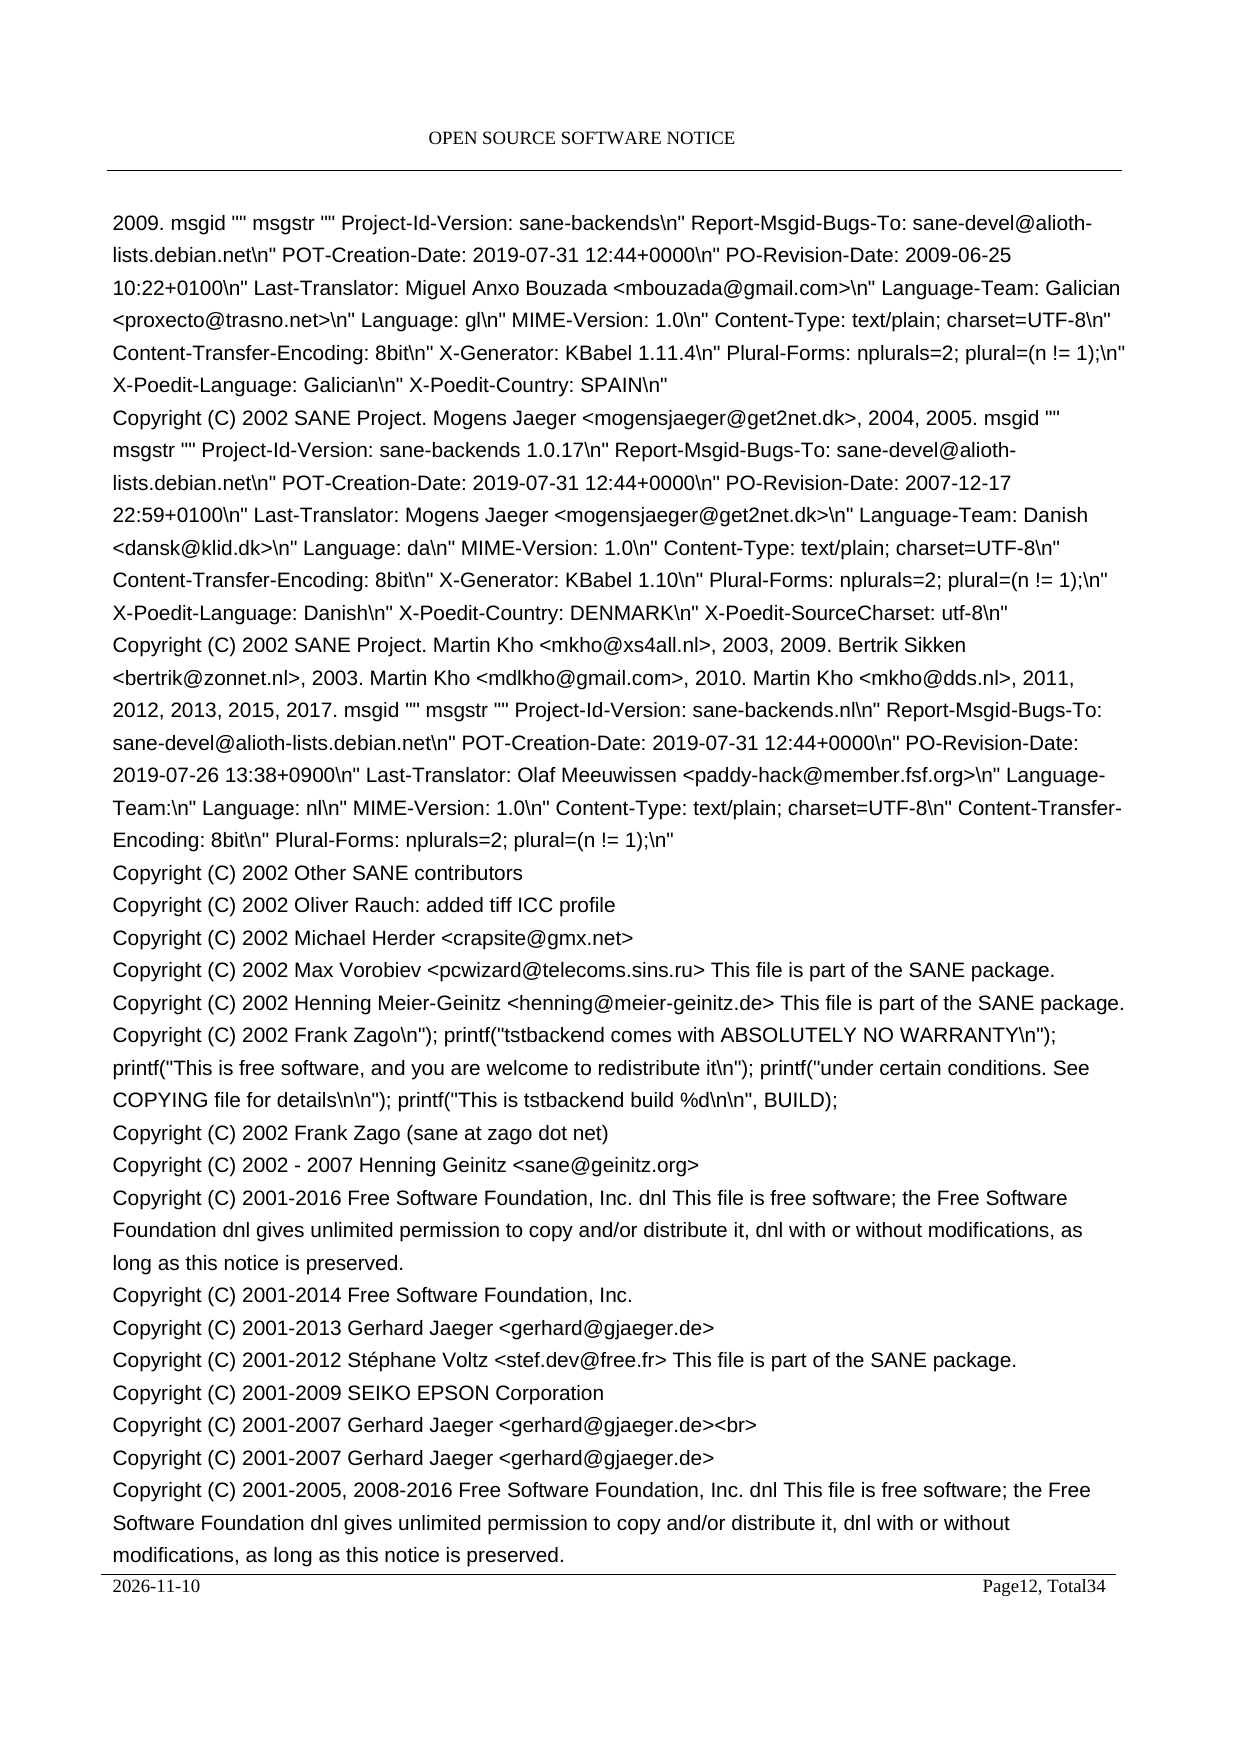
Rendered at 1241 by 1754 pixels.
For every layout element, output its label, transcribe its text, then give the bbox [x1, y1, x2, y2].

text Copyright (C) 2001-2014 Free Software Foundation, Inc. [112, 1279, 1128, 1311]
text Copyright (C) 2002 Frank Zago (sane at zago dot net) [112, 1116, 1128, 1149]
text Copyright (C) 2001-2012 Stéphane Voltz <stef.dev@free.fr> This file is part of the SANE package. [112, 1344, 1128, 1376]
text Copyright (C) 2002 Henning Meier-Geinitz <henning@meier-geinitz.de> This file is part of the SANE package. [112, 986, 1128, 1019]
text Copyright (C) 2002 Max Vorobiev <pcwizard@telecoms.sins.ru> This file is part of the SANE package. [112, 954, 1128, 986]
text Copyright (C) 2001-2007 Gerhard Jaeger <gerhard@gjaeger.de> [112, 1441, 1128, 1474]
text Copyright (C) 2002 Michael Herder <crapsite@gmx.net> [112, 921, 1128, 954]
text Copyright (C) 2002 Other SANE contributors [112, 856, 1128, 889]
text Copyright (C) 2001-2005, 2008-2016 Free Software Foundation, Inc. dnl This file is free software; the Free Software Foundation dnl gives unlimited permission to copy and/or distribute it, dnl with or without modifications, as long as this notice is preserved. [112, 1474, 1128, 1571]
text Copyright (C) 2001-2016 Free Software Foundation, Inc. dnl This file is free software; the Free Software Foundation dnl gives unlimited permission to copy and/or distribute it, dnl with or without modifications, as long as this notice is preserved. [112, 1181, 1128, 1279]
text Copyright (C) 2002 Oliver Rauch: added tiff ICC profile [112, 889, 1128, 921]
text Copyright (C) 2001-2007 Gerhard Jaeger <gerhard@gjaeger.de><br> [112, 1409, 1128, 1441]
text Copyright (C) 2002 - 2007 Henning Geinitz <sane@geinitz.org> [112, 1149, 1128, 1181]
text Copyright (C) 2002 Frank Zago\n"); printf("tstbackend comes with ABSOLUTELY NO WARRANTY\n"); printf("This is free software, and you are welcome to redistribute it\n"); printf("under certain conditions. See COPYING file for details\n\n"); printf("This is tstbackend build %d\n\n", BUILD); [112, 1019, 1128, 1116]
text Copyright (C) 2001-2009 SEIKO EPSON Corporation [112, 1376, 1128, 1409]
text Copyright (C) 2002 SANE Project. Mogens Jaeger <mogensjaeger@get2net.dk>, 2004, 2005. msgid "" msgstr "" Project-Id-Version: sane-backends 1.0.17\n" Report-Msgid-Bugs-To: sane-devel@alioth-lists.debian.net\n" POT-Creation-Date: 2019-07-31 12:44+0000\n" PO-Revision-Date: 2007-12-17 22:59+0100\n" Last-Translator: Mogens Jaeger <mogensjaeger@get2net.dk>\n" Language-Team: Danish <dansk@klid.dk>\n" Language: da\n" MIME-Version: 1.0\n" Content-Type: text/plain; charset=UTF-8\n" Content-Transfer-Encoding: 8bit\n" X-Generator: KBabel 1.10\n" Plural-Forms: nplurals=2; plural=(n != 1);\n" X-Poedit-Language: Danish\n" X-Poedit-Country: DENMARK\n" X-Poedit-SourceCharset: utf-8\n" [112, 401, 1128, 629]
text Copyright (C) 2001-2013 Gerhard Jaeger <gerhard@gjaeger.de> [112, 1311, 1128, 1344]
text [112, 206, 1128, 401]
text Copyright (C) 2002 SANE Project. Martin Kho <mkho@xs4all.nl>, 2003, 2009. Bertrik Sikken <bertrik@zonnet.nl>, 2003. Martin Kho <mdlkho@gmail.com>, 2010. Martin Kho <mkho@dds.nl>, 2011, 2012, 2013, 2015, 2017. msgid "" msgstr "" Project-Id-Version: sane-backends.nl\n" Report-Msgid-Bugs-To: sane-devel@alioth-lists.debian.net\n" POT-Creation-Date: 2019-07-31 12:44+0000\n" PO-Revision-Date: 2019-07-26 13:38+0900\n" Last-Translator: Olaf Meeuwissen <paddy-hack@member.fsf.org>\n" Language-Team:\n" Language: nl\n" MIME-Version: 1.0\n" Content-Type: text/plain; charset=UTF-8\n" Content-Transfer-Encoding: 8bit\n" Plural-Forms: nplurals=2; plural=(n != 1);\n" [112, 629, 1128, 856]
